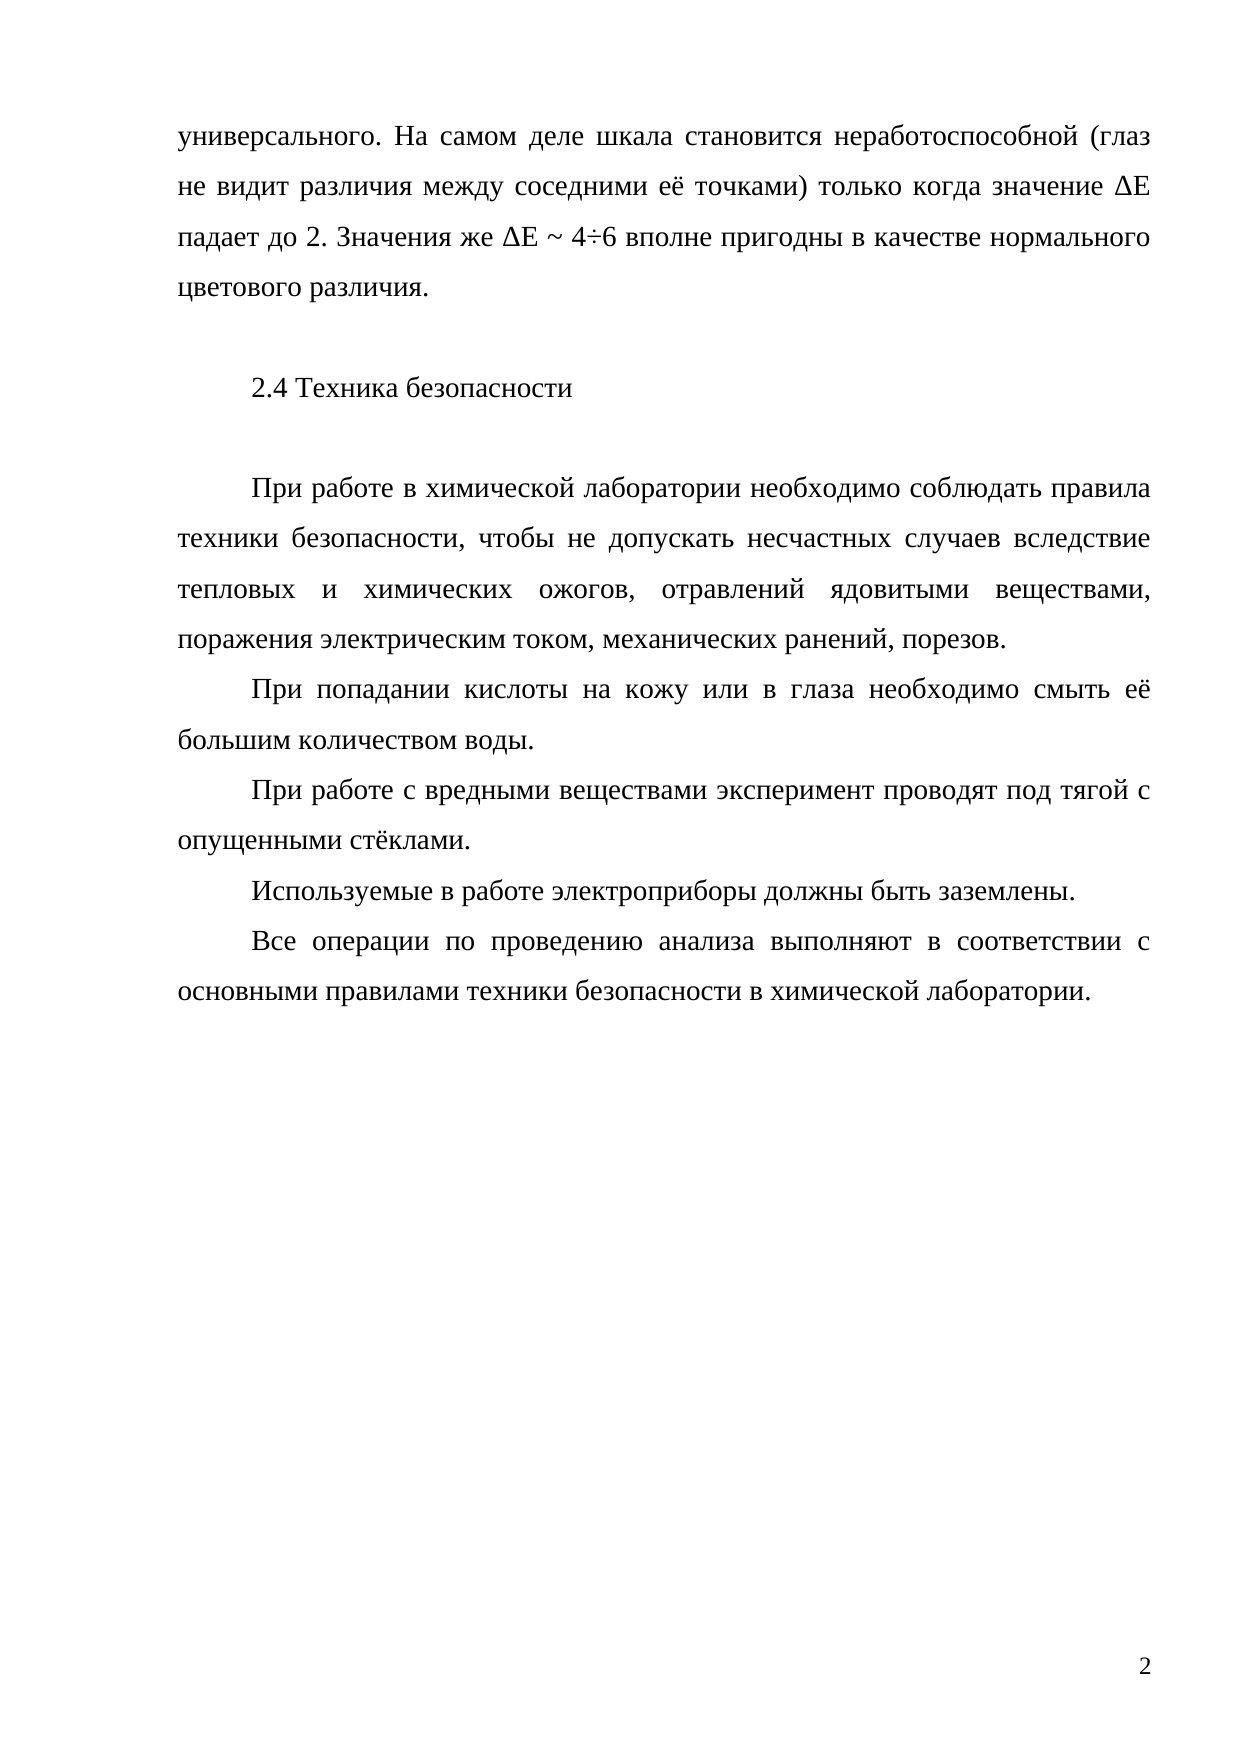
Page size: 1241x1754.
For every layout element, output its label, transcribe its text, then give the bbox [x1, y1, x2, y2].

text Используемые в работе электроприборы должны быть заземлены. [177, 873, 1152, 906]
text При работе с вредными веществами эксперимент проводят под тягой с опущенными стёклами. [177, 772, 1152, 856]
text При попадании кислоты на кожу или в глаза необходимо смыть её большим количеством воды. [177, 672, 1152, 755]
text Все операции по проведению анализа выполняют в соответствии с основными правилами техники безопасности в химической лаборатории. [177, 923, 1152, 1007]
text 2.4 Техника безопасности [177, 370, 1152, 403]
text При работе в химической лаборатории необходимо соблюдать правила техники безопасности, чтобы не допускать несчастных случаев вследствие тепловых и химических ожогов, отравлений ядовитыми веществами, поражения электрическим током, механических ранений, порезов. [177, 470, 1152, 655]
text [177, 118, 1152, 303]
